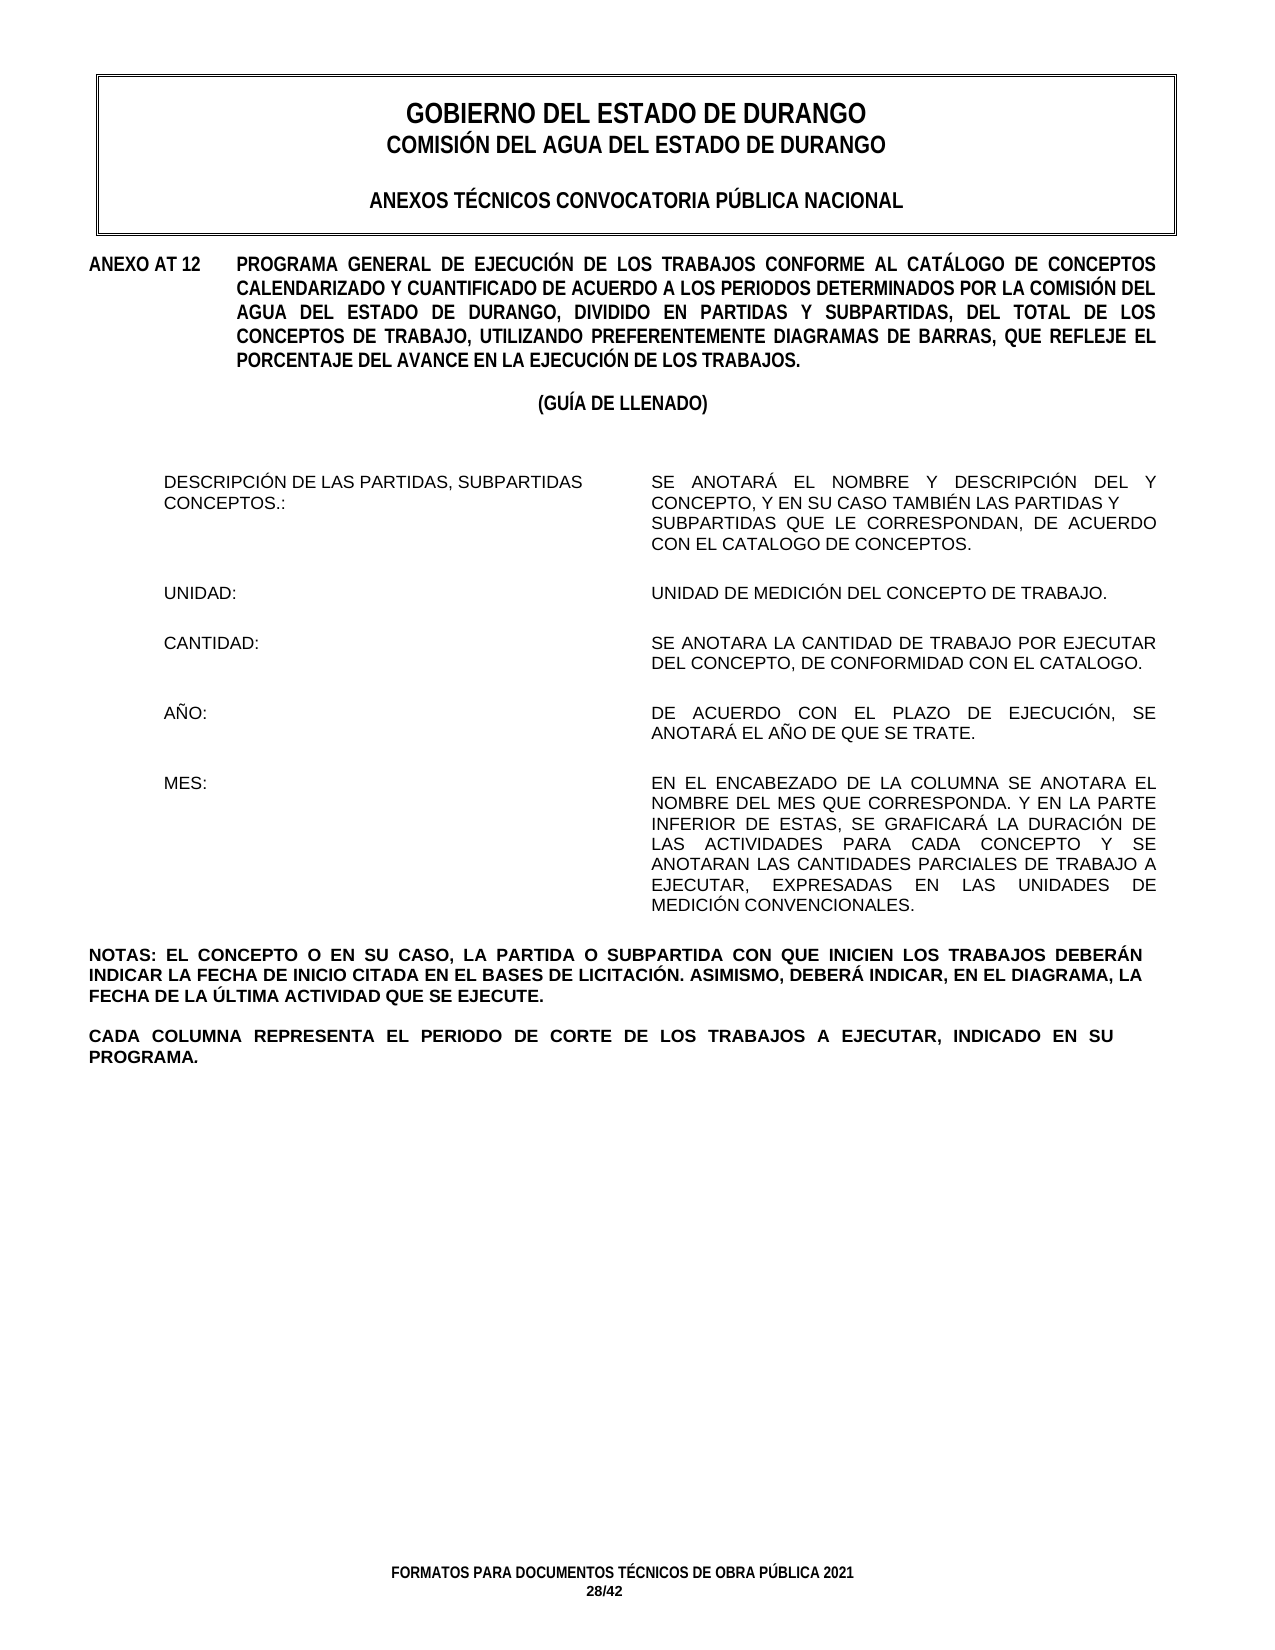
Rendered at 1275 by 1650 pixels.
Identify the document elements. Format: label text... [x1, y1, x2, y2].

text CANTIDAD: SE ANOTARA LA CANTIDAD DE TRABAJO POR EJECUTAR DEL CONCEPTO, DE CONFORMIDAD CON EL CATALOGO. [164, 632, 1157, 673]
text AÑO: DE ACUERDO CON EL PLAZO DE EJECUCIÓN, SE ANOTARÁ EL AÑO DE QUE SE TRATE. [164, 702, 1157, 743]
text MES: EN EL ENCABEZADO DE LA COLUMNA SE ANOTARA EL NOMBRE DEL MES QUE CORRESPONDA. Y EN LA PARTE INFERIOR DE ESTAS, SE GRAFICARÁ LA DURACIÓN DE LAS ACTIVIDADES PARA CADA CONCEPTO Y SE ANOTARAN LAS CANTIDADES PARCIALES DE TRABAJO A EJECUTAR, EXPRESADAS EN LAS UNIDADES DE MEDICIÓN CONVENCIONALES. [164, 772, 1157, 915]
text CADA COLUMNA REPRESENTA EL PERIODO DE CORTE DE LOS TRABAJOS A EJECUTAR, INDICADO EN SU PROGRAMA. [89, 1026, 1114, 1067]
text UNIDAD: UNIDAD DE MEDICIÓN DEL CONCEPTO DE TRABAJO. [164, 583, 1157, 603]
text DESCRIPCIÓN DE LAS PARTIDAS, SUBPARTIDAS SE ANOTARÁ EL NOMBRE Y DESCRIPCIÓN DEL Y CONCEPTOS.: CONCEPTO, Y EN SU CASO TAMBIÉN LAS PARTIDAS Y [164, 472, 1157, 513]
text SUBPARTIDAS QUE LE CORRESPONDAN, DE ACUERDO CON EL CATALOGO DE CONCEPTOS. [651, 513, 1157, 554]
text NOTAS: EL CONCEPTO O EN SU CASO, LA PARTIDA O SUBPARTIDA CON QUE INICIEN LOS TRABAJOS DEBERÁN INDICAR LA FECHA DE INICIO CITADA EN EL BASES DE LICITACIÓN. ASIMISMO, DEBERÁ INDICAR, EN EL DIAGRAMA, LA FECHA DE LA ÚLTIMA ACTIVIDAD QUE SE EJECUTE. [89, 944, 1144, 1006]
